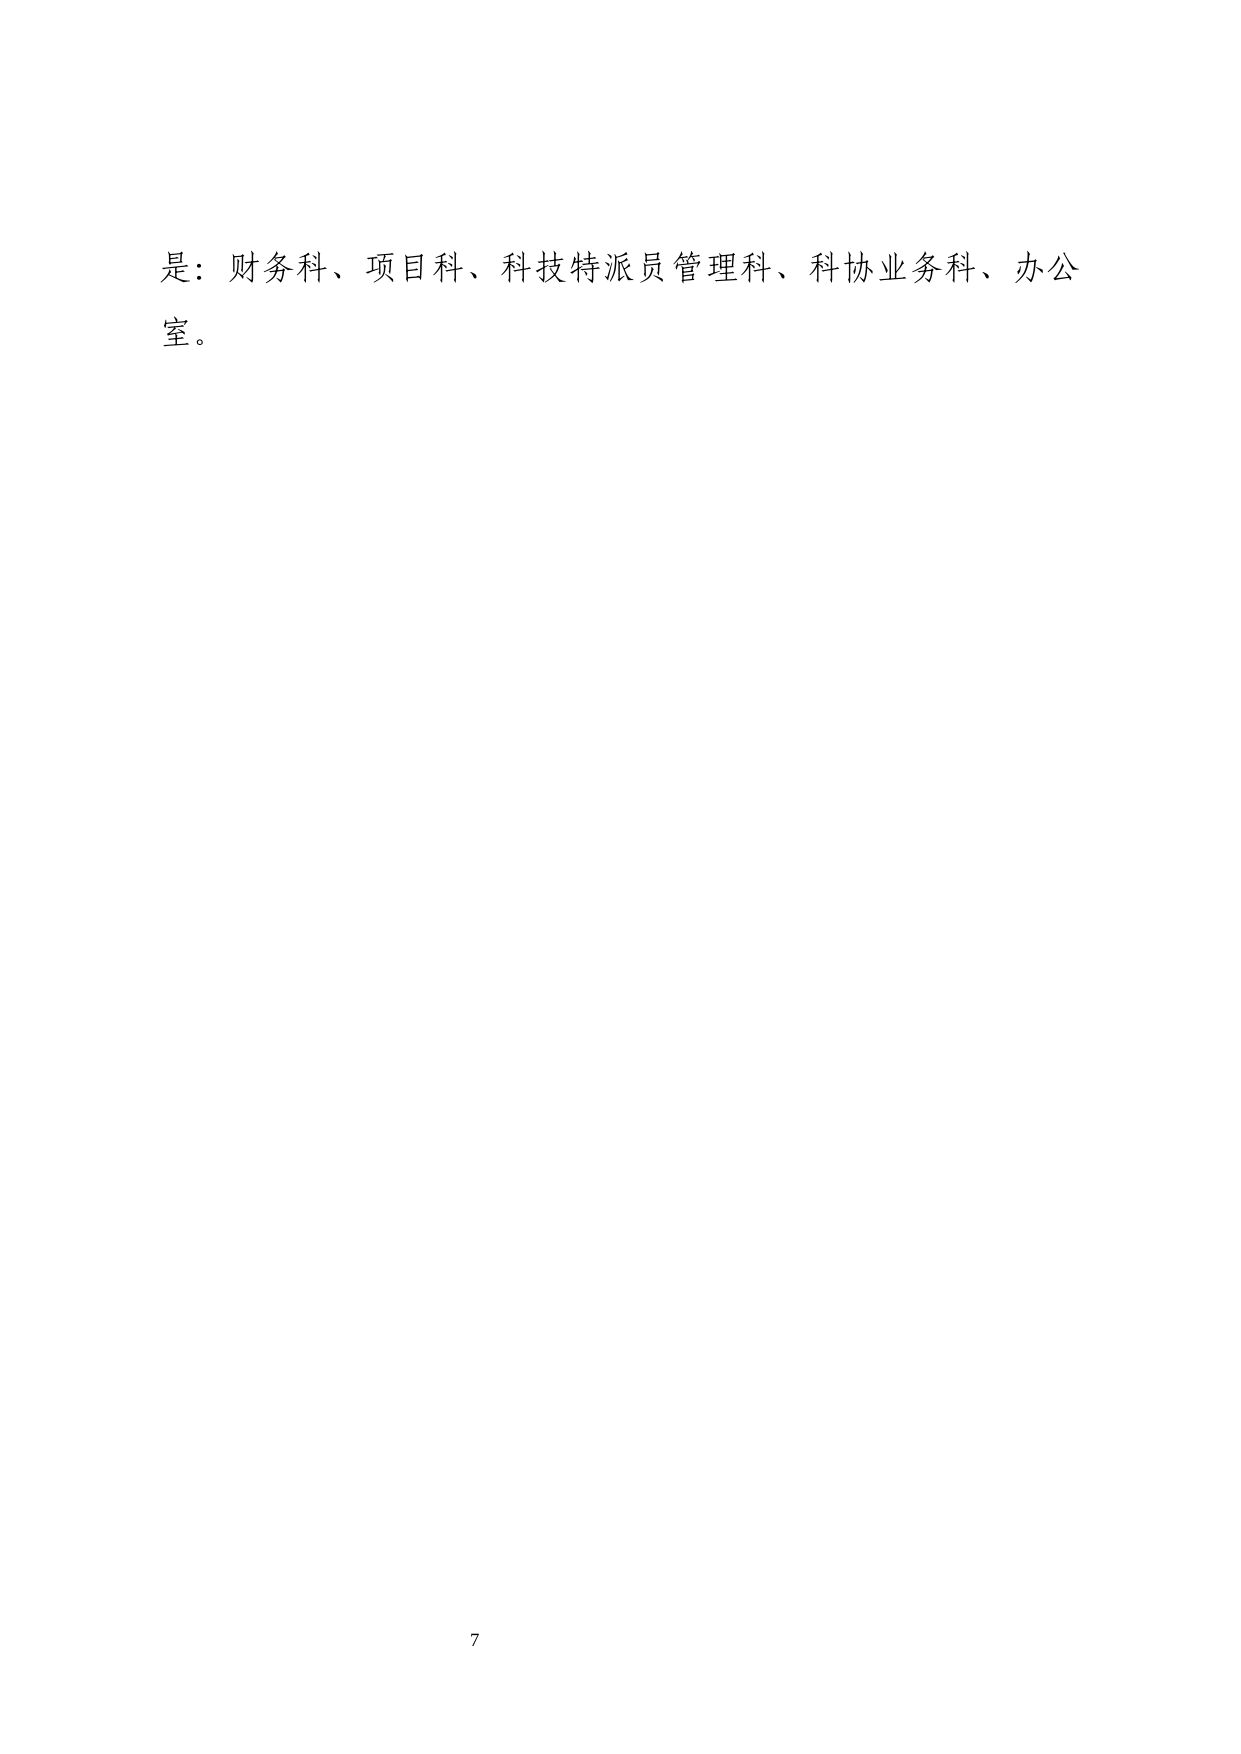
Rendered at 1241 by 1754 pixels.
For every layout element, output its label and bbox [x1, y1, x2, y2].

text [159, 233, 1081, 363]
